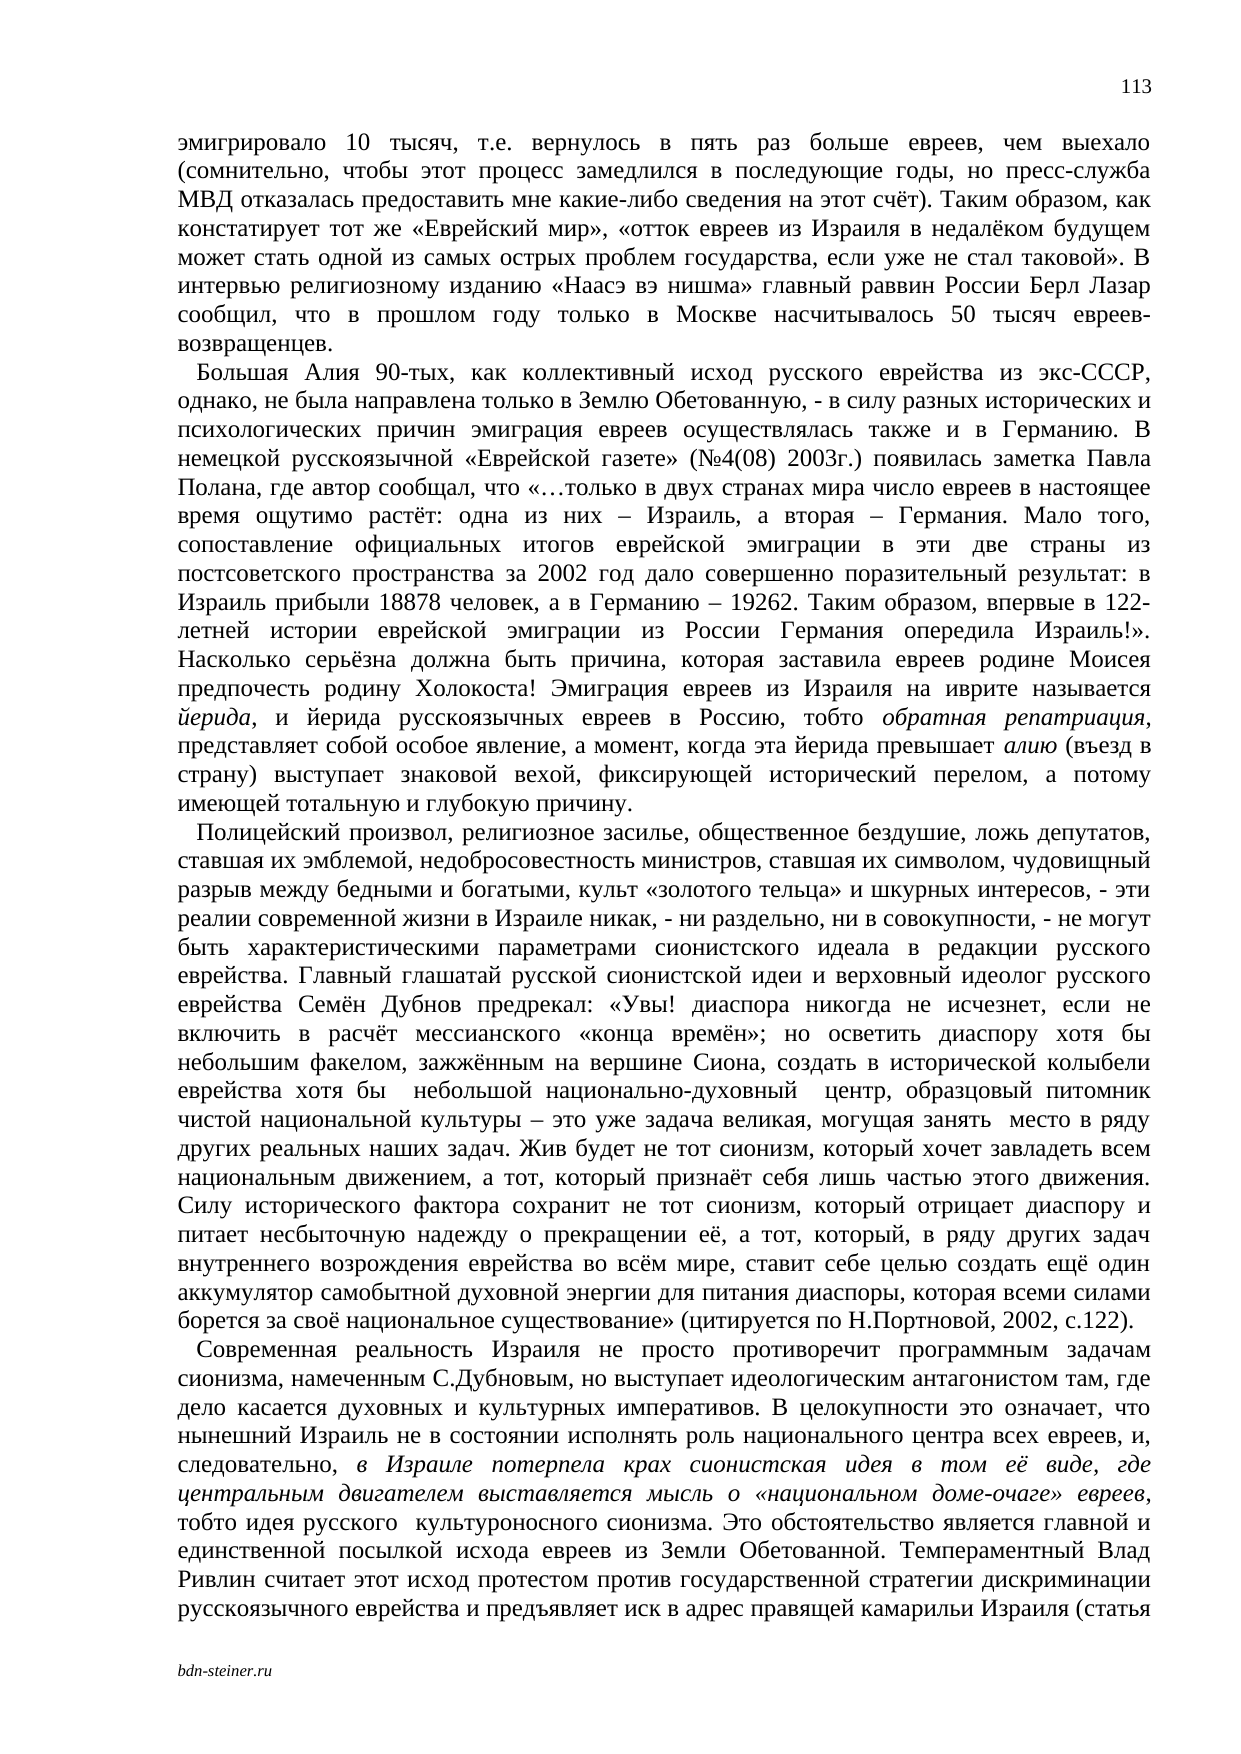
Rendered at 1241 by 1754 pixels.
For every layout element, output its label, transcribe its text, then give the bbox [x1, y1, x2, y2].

text Полицейский произвол, религиозное засилье, общественное бездушие, ложь депутатов, ставшая их эмблемой, недобросовестность министров, ставшая их символом, чудовищный разрыв между бедными и богатыми, культ «золотого тельца» и шкурных интересов, - эти реалии современной жизни в Израиле никак, - ни раздельно, ни в совокупности, - не могут быть характеристическими параметрами сионистского идеала в редакции русского еврейства. Главный глашатай русской сионистской идеи и верховный идеолог русского еврейства Семён Дубнов предрекал: «Увы! диаспора никогда не исчезнет, если не включить в расчёт мессианского «конца времён»; но осветить диаспору хотя бы небольшим факелом, зажжённым на вершине Сиона, создать в исторической колыбели еврейства хотя бы небольшой национально-духовный центр, образцовый питомник чистой национальной культуры – это уже задача великая, могущая занять место в ряду других реальных наших задач. Жив будет не тот сионизм, который хочет завладеть всем национальным движением, а тот, который признаёт себя лишь частью этого движения. Силу исторического фактора сохранит не тот сионизм, который отрицает диаспору и питает несбыточную надежду о прекращении её, а тот, который, в ряду других задач внутреннего возрождения еврейства во всём мире, ставит себе целью создать ещё один аккумулятор самобытной духовной энергии для питания диаспоры, которая всеми силами борется за своё национальное существование» (цитируется по Н.Портновой, 2002, с.122). [177, 817, 1152, 1334]
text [177, 1334, 1152, 1622]
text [177, 127, 1152, 357]
text Большая Алия 90-тых, как коллективный исход русского еврейства из экс-СССР, однако, не была направлена только в Землю Обетованную, - в силу разных исторических и психологических причин эмиграция евреев осуществлялась также и в Германию. В немецкой русскоязычной «Еврейской газете» (№4(08) 2003г.) появилась заметка Павла Полана, где автор сообщал, что «…только в двух странах мира число евреев в настоящее время ощутимо растёт: одна из них – Израиль, а вторая – Германия. Мало того, сопоставление официальных итогов еврейской эмиграции в эти две страны из постсоветского пространства за 2002 год дало совершенно поразительный результат: в Израиль прибыли 18878 человек, а в Германию – 19262. Таким образом, впервые в 122-летней истории еврейской эмиграции из России Германия опередила Израиль!». Насколько серьёзна должна быть причина, которая заставила евреев родине Моисея предпочесть родину Холокоста! Эмиграция евреев из Израиля на иврите называется йерида, и йерида русскоязычных евреев в Россию, тобто обратная репатриация, представляет собой особое явление, а момент, когда эта йерида превышает алию (въезд в страну) выступает знаковой вехой, фиксирующей исторический перелом, а потому имеющей тотальную и глубокую причину. [177, 357, 1152, 817]
